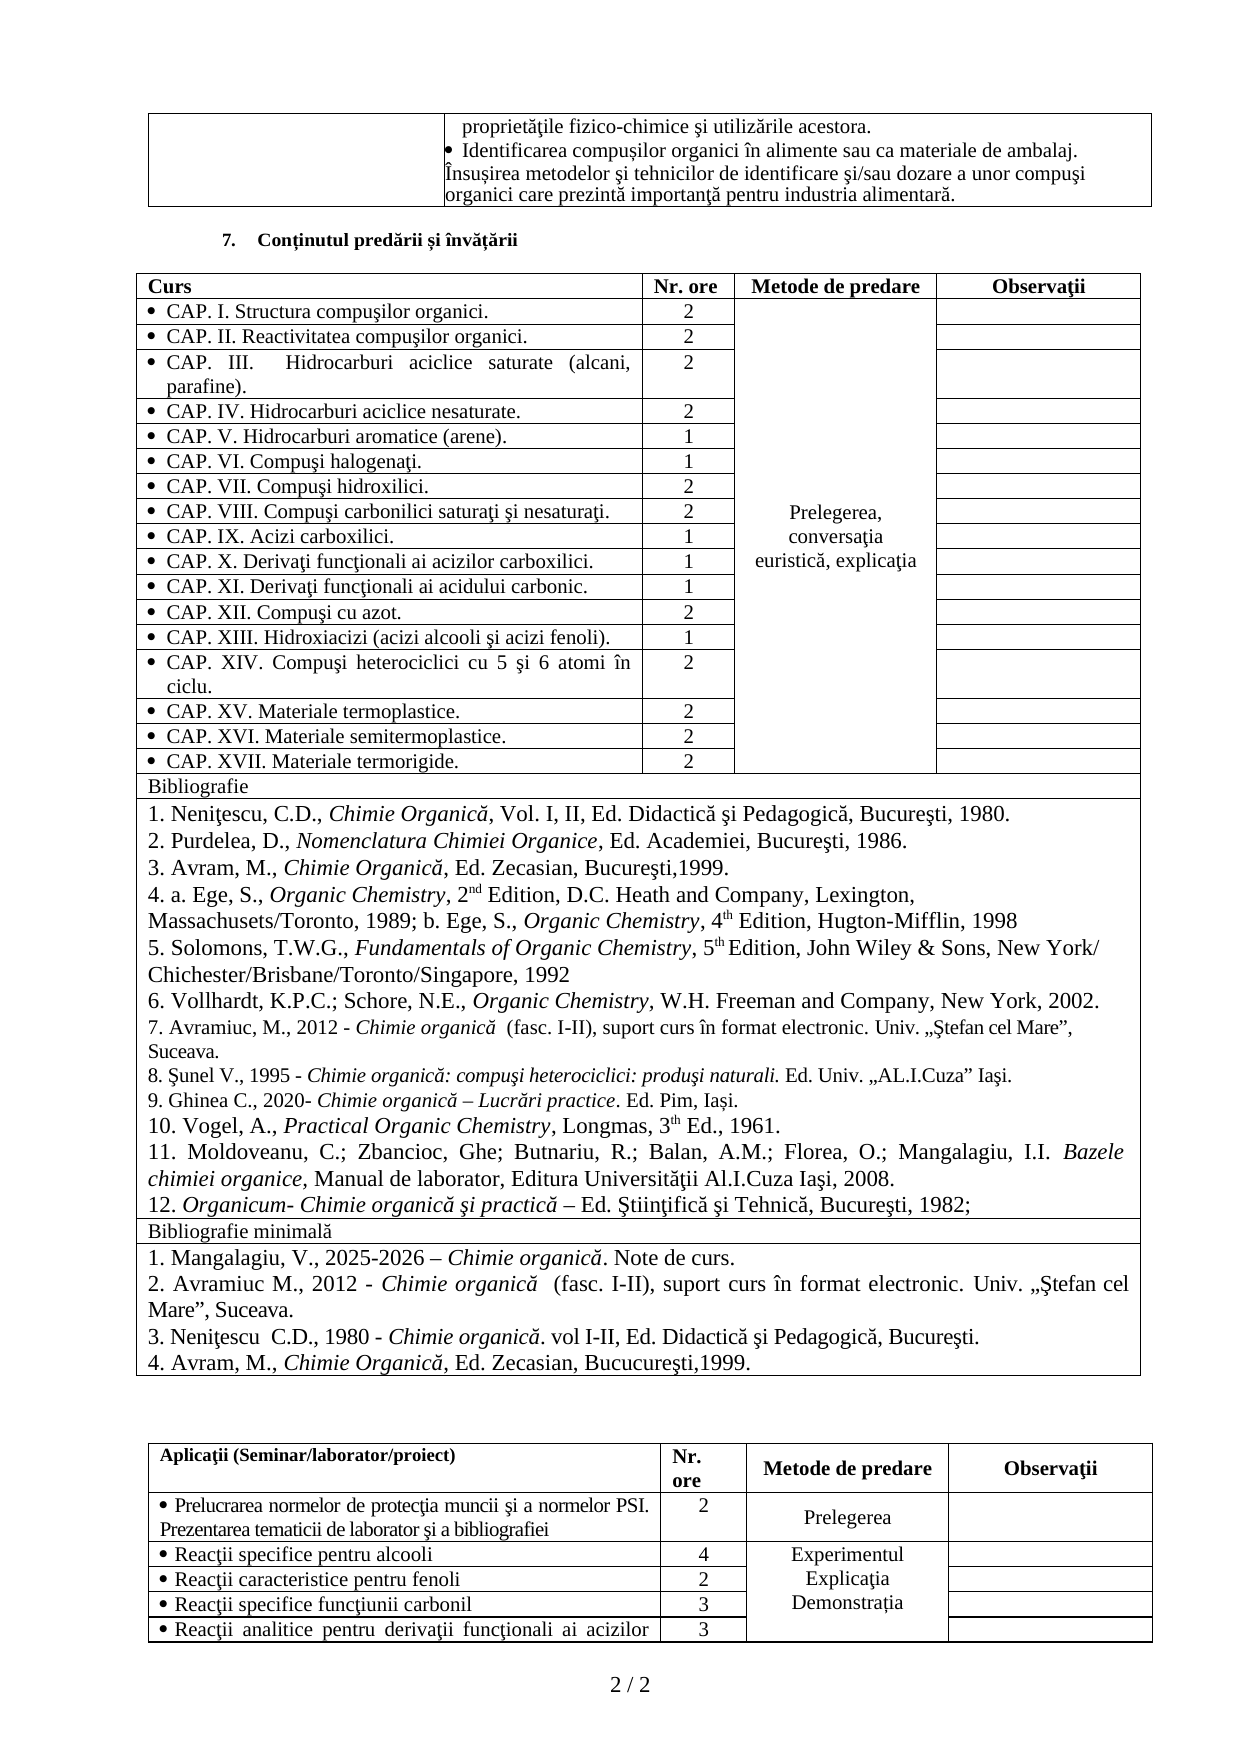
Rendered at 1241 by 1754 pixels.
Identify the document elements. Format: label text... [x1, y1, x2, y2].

table_cell CAP. VII. Compuşi hidroxilici. [137, 474, 642, 498]
table_cell 3 [661, 1618, 746, 1641]
table_header Curs [137, 274, 642, 298]
table_cell CAP. I. Structura compuşilor organici. [137, 299, 642, 323]
table_header Nr. ore [643, 274, 734, 298]
table_cell 2 [643, 399, 734, 423]
table_cell 2 [643, 499, 734, 523]
table_cell CAP. VIII. Compuşi carbonilici saturaţi şi nesaturaţi. [137, 499, 642, 523]
table_cell CAP. VI. Compuşi halogenaţi. [137, 449, 642, 473]
table_cell 2 [643, 474, 734, 498]
table_cell Prelucrarea normelor de protecţia muncii şi a normelor PSI. Prezentarea tematicii de laborator şi a bibliografiei [149, 1493, 660, 1541]
table_cell [937, 625, 1140, 649]
table_cell 2 [661, 1567, 746, 1591]
table_cell 2 [643, 650, 734, 698]
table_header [149, 114, 444, 206]
table_cell 2 [643, 299, 734, 323]
table_cell CAP. IV. Hidrocarburi aciclice nesaturate. [137, 399, 642, 423]
table_cell 1. Neniţescu, C.D., Chimie Organică, Vol. I, II, Ed. Didactică şi Pedagogică, Bucureşti, 1980. 2. Purdelea, D., Nomenclatura Chimiei Organice, Ed. Academiei, Bucureşti, 1986. 3. Avram, M., Chimie Organică, Ed. Zecasian, Bucureşti,1999. 4. a. Ege, S., Organic Chemistry, 2nd Edition, D.C. Heath and Company, , Massachusets/Toronto, 1989; b. Ege, S., Organic Chemistry, 4th Edition, Hugton-Mifflin, 1998 5. Solomons, T.W.G., Fundamentals of Organic Chemistry, 5th Edition, John Wiley & Sons, / Chichester/Brisbane/Toronto/Singapore, 1992 6. Vollhardt, K.P.C.; Schore, N.E., Organic Chemistry, W.H. Freeman and Company, , 2002. 7. Avramiuc, M., 2012 - Chimie organică (fasc. I-II), suport curs în format electronic. Univ. „Ştefan cel Mare”, Suceava. 8. Şunel V., 1995 - Chimie organică: compuşi heterociclici: produşi naturali. Ed. Univ. „AL.I.Cuza” Iaşi. 9. Ghinea C., 2020- Chimie organică – Lucrări practice. Ed. Pim, Iași. 10. Vogel, A., Practical Organic Chemistry, Longmas, 3th Ed., 1961. 11. Moldoveanu, C.; Zbancioc, Ghe; Butnariu, R.; Balan, A.M.; Florea, O.; Mangalagiu, I.I. Bazele chimiei organice, Manual de laborator, Editura Universităţii Al.I.Cuza Iaşi, 2008. 12. Organicum- Chimie organică şi practică – Ed. Ştiinţifică şi Tehnică, Bucureşti, 1982; [137, 799, 1140, 1217]
table_cell Reacţii specifice funcţiunii carbonil [149, 1592, 660, 1616]
table_cell [937, 524, 1140, 548]
table_cell Experimentul Explicaţia Demonstrația [747, 1542, 948, 1641]
table_header Observaţii [949, 1444, 1152, 1492]
table_cell CAP. XIV. Compuşi heterociclici cu 5 şi 6 atomi în ciclu. [137, 650, 642, 698]
table_cell 1 [643, 625, 734, 649]
table_cell 1 [643, 524, 734, 548]
table_cell 2 [643, 350, 734, 398]
table_cell [949, 1542, 1152, 1566]
table_cell [937, 749, 1140, 773]
table_cell Bibliografie minimală [137, 1219, 1140, 1243]
table_cell [937, 650, 1140, 698]
table_cell 2 [661, 1493, 746, 1541]
table_cell CAP. XVII. Materiale termorigide. [137, 749, 642, 773]
table_cell [949, 1493, 1152, 1541]
table_cell CAP. XI. Derivaţi funcţionali ai acidului carbonic. [137, 575, 642, 598]
table_cell 2 [643, 600, 734, 624]
table_cell [937, 600, 1140, 624]
table_cell Prelegerea [747, 1493, 948, 1541]
table_cell 2 [643, 699, 734, 723]
table_header Observaţii [937, 274, 1140, 298]
table_cell [937, 549, 1140, 573]
table_cell Bibliografie [137, 774, 1140, 798]
table_cell [937, 724, 1140, 748]
table_cell CAP. II. Reactivitatea compuşilor organici. [137, 325, 642, 348]
table_cell [937, 325, 1140, 348]
table_cell [937, 699, 1140, 723]
table_header Metode de predare [735, 274, 936, 298]
table_cell [937, 399, 1140, 423]
table_cell 2 [643, 325, 734, 348]
table_cell Prelegerea, conversaţia euristică, explicaţia [735, 299, 936, 773]
table_header Aplicaţii (Seminar/laborator/proiect) [149, 1444, 660, 1492]
table_cell [937, 474, 1140, 498]
table_cell CAP. IX. Acizi carboxilici. [137, 524, 642, 548]
table_cell [937, 499, 1140, 523]
table_cell CAP. XII. Compuşi cu azot. [137, 600, 642, 624]
table_cell 4 [661, 1542, 746, 1566]
list Conținutul predării și învățării [222, 229, 1152, 251]
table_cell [149, 1618, 660, 1641]
table_cell [949, 1618, 1152, 1641]
table_cell 2 [643, 724, 734, 748]
table_cell 1. Mangalagiu, V., 2025-2026 – Chimie organică. Note de curs. 2. Avramiuc M., 2012 - Chimie organică (fasc. I-II), suport curs în format electronic. Univ. „Ştefan cel Mare”, Suceava. 3. Neniţescu C.D., 1980 - Chimie organică. vol I-II, Ed. Didactică şi Pedagogică, Bucureşti. 4. Avram, M., Chimie Organică, Ed. Zecasian, Bucucureşti,1999. [137, 1244, 1140, 1375]
table_cell Reacţii specifice pentru alcooli [149, 1542, 660, 1566]
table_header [445, 114, 1151, 206]
table_cell CAP. X. Derivaţi funcţionali ai acizilor carboxilici. [137, 549, 642, 573]
table_cell [937, 575, 1140, 598]
table_cell 1 [643, 549, 734, 573]
table_cell CAP. XV. Materiale termoplastice. [137, 699, 642, 723]
table_cell CAP. III. Hidrocarburi aciclice saturate (alcani, parafine). [137, 350, 642, 398]
table_header Metode de predare [747, 1444, 948, 1492]
table_cell 1 [643, 424, 734, 448]
table_cell [937, 424, 1140, 448]
table_cell 3 [661, 1592, 746, 1616]
table_cell [949, 1567, 1152, 1591]
table_header Nr. ore [661, 1444, 746, 1492]
table_cell CAP. XIII. Hidroxiacizi (acizi alcooli şi acizi fenoli). [137, 625, 642, 649]
table_cell CAP. XVI. Materiale semitermoplastice. [137, 724, 642, 748]
table_cell [937, 350, 1140, 398]
table_cell 2 [643, 749, 734, 773]
table_cell [937, 449, 1140, 473]
table_cell [937, 299, 1140, 323]
table_cell Reacţii caracteristice pentru fenoli [149, 1567, 660, 1591]
table_cell CAP. V. Hidrocarburi aromatice (arene). [137, 424, 642, 448]
table_cell 1 [643, 449, 734, 473]
table_cell 1 [643, 575, 734, 598]
table_cell [949, 1592, 1152, 1616]
